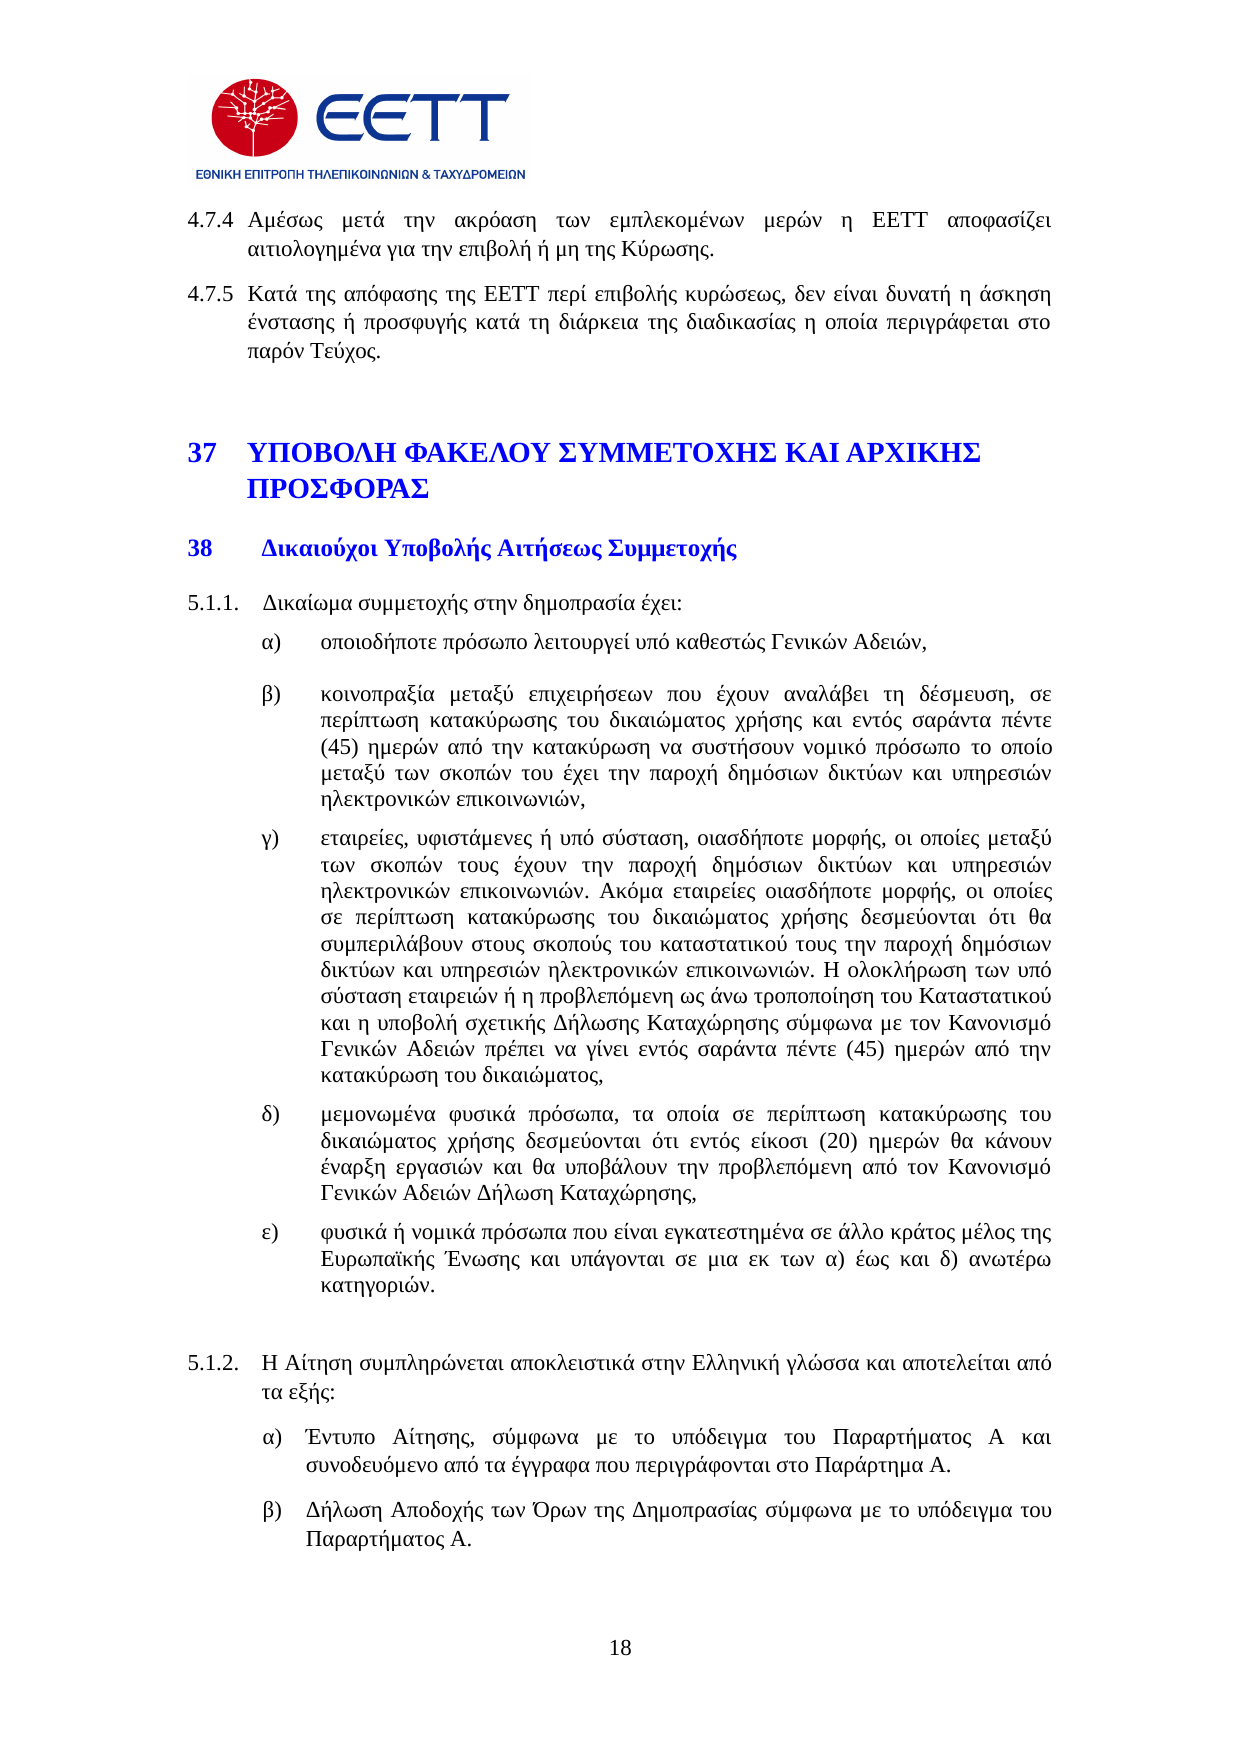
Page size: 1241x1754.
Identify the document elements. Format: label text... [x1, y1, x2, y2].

list γ) εταιρείες, υφιστάμενες ή υπό σύσταση, οιασδήποτε μορφής, οι οποίες μεταξύ των σκοπών τους έχουν την παροχή δημόσιων δικτύων και υπηρεσιών ηλεκτρονικών επικοινωνιών. Ακόμα εταιρείες οιασδήποτε μορφής, οι οποίες σε περίπτωση κατακύρωσης του δικαιώματος χρήσης δεσμεύονται ότι θα συμπεριλάβουν στους σκοπούς του καταστατικού τους την παροχή δημόσιων δικτύων και υπηρεσιών ηλεκτρονικών επικοινωνιών. Η ολοκλήρωση των υπό σύσταση εταιρειών ή η προβλεπόμενη ως άνω τροποποίηση του Καταστατικού και η υποβολή σχετικής Δήλωσης Καταχώρησης σύμφωνα με τον Κανονισμό Γενικών Αδειών πρέπει να γίνει εντός σαράντα πέντε (45) ημερών από την κατακύρωση του δικαιώματος, [261, 824, 1053, 1088]
list Κατά της απόφασης της ΕΕΤΤ περί επιβολής κυρώσεως, δεν είναι δυνατή η άσκηση ένστασης ή προσφυγής κατά τη διάρκεια της διαδικασίας η οποία περιγράφεται στο παρόν Τεύχος. [187, 280, 1053, 363]
subtitle Δικαιούχοι Υποβολής Αιτήσεως Συμμετοχής [187, 533, 1053, 561]
picture [187, 75, 531, 188]
list ε) φυσικά ή νομικά πρόσωπα που είναι εγκατεστημένα σε άλλο κράτος μέλος της Ευρωπαϊκής Ένωσης και υπάγονται σε μια εκ των α) έως και δ) ανωτέρω κατηγοριών. [261, 1218, 1053, 1297]
list β) κοινοπραξία μεταξύ επιχειρήσεων που έχουν αναλάβει τη δέσμευση, σε περίπτωση κατακύρωσης του δικαιώματος χρήσης και εντός σαράντα πέντε (45) ημερών από την κατακύρωση να συστήσουν νομικό πρόσωπο το οποίο μεταξύ των σκοπών του έχει την παροχή δημόσιων δικτύων και υπηρεσιών ηλεκτρονικών επικοινωνιών, [261, 680, 1053, 812]
list δ) μεμονωμένα φυσικά πρόσωπα, τα οποία σε περίπτωση κατακύρωσης του δικαιώματος χρήσης δεσμεύονται ότι εντός είκοσι (20) ημερών θα κάνουν έναρξη εργασιών και θα υποβάλουν την προβλεπόμενη από τον Κανονισμό Γενικών Αδειών Δήλωση Καταχώρησης, [261, 1100, 1053, 1206]
list Αμέσως μετά την ακρόαση των εμπλεκομένων μερών η ΕΕΤΤ αποφασίζει αιτιολογημένα για την επιβολή ή μη της Κύρωσης. [187, 206, 1053, 261]
list Η Αίτηση συμπληρώνεται αποκλειστικά στην Ελληνική γλώσσα και αποτελείται από τα εξής: [187, 1349, 1053, 1404]
text α) Έντυπο Αίτησης, σύμφωνα με το υπόδειγμα του Παραρτήματος Α και συνοδευόμενο από τα έγγραφα που περιγράφονται στο Παράρτημα Α. [262, 1423, 1053, 1478]
list Δικαίωμα συμμετοχής στην δημοπρασία έχει: [187, 589, 1053, 615]
text β) Δήλωση Αποδοχής των Όρων της Δημοπρασίας σύμφωνα με το υπόδειγμα του Παραρτήματος Α. [262, 1496, 1053, 1551]
subtitle ΥΠΟΒΟΛΗ ΦΑΚΕΛΟΥ ΣΥΜΜΕΤΟΧΗΣ ΚΑΙ ΑΡΧΙΚΗΣ ΠΡΟΣΦΟΡΑΣ [187, 435, 1053, 505]
list α) οποιοδήποτε πρόσωπο λειτουργεί υπό καθεστώς Γενικών Αδειών, [261, 628, 1053, 654]
